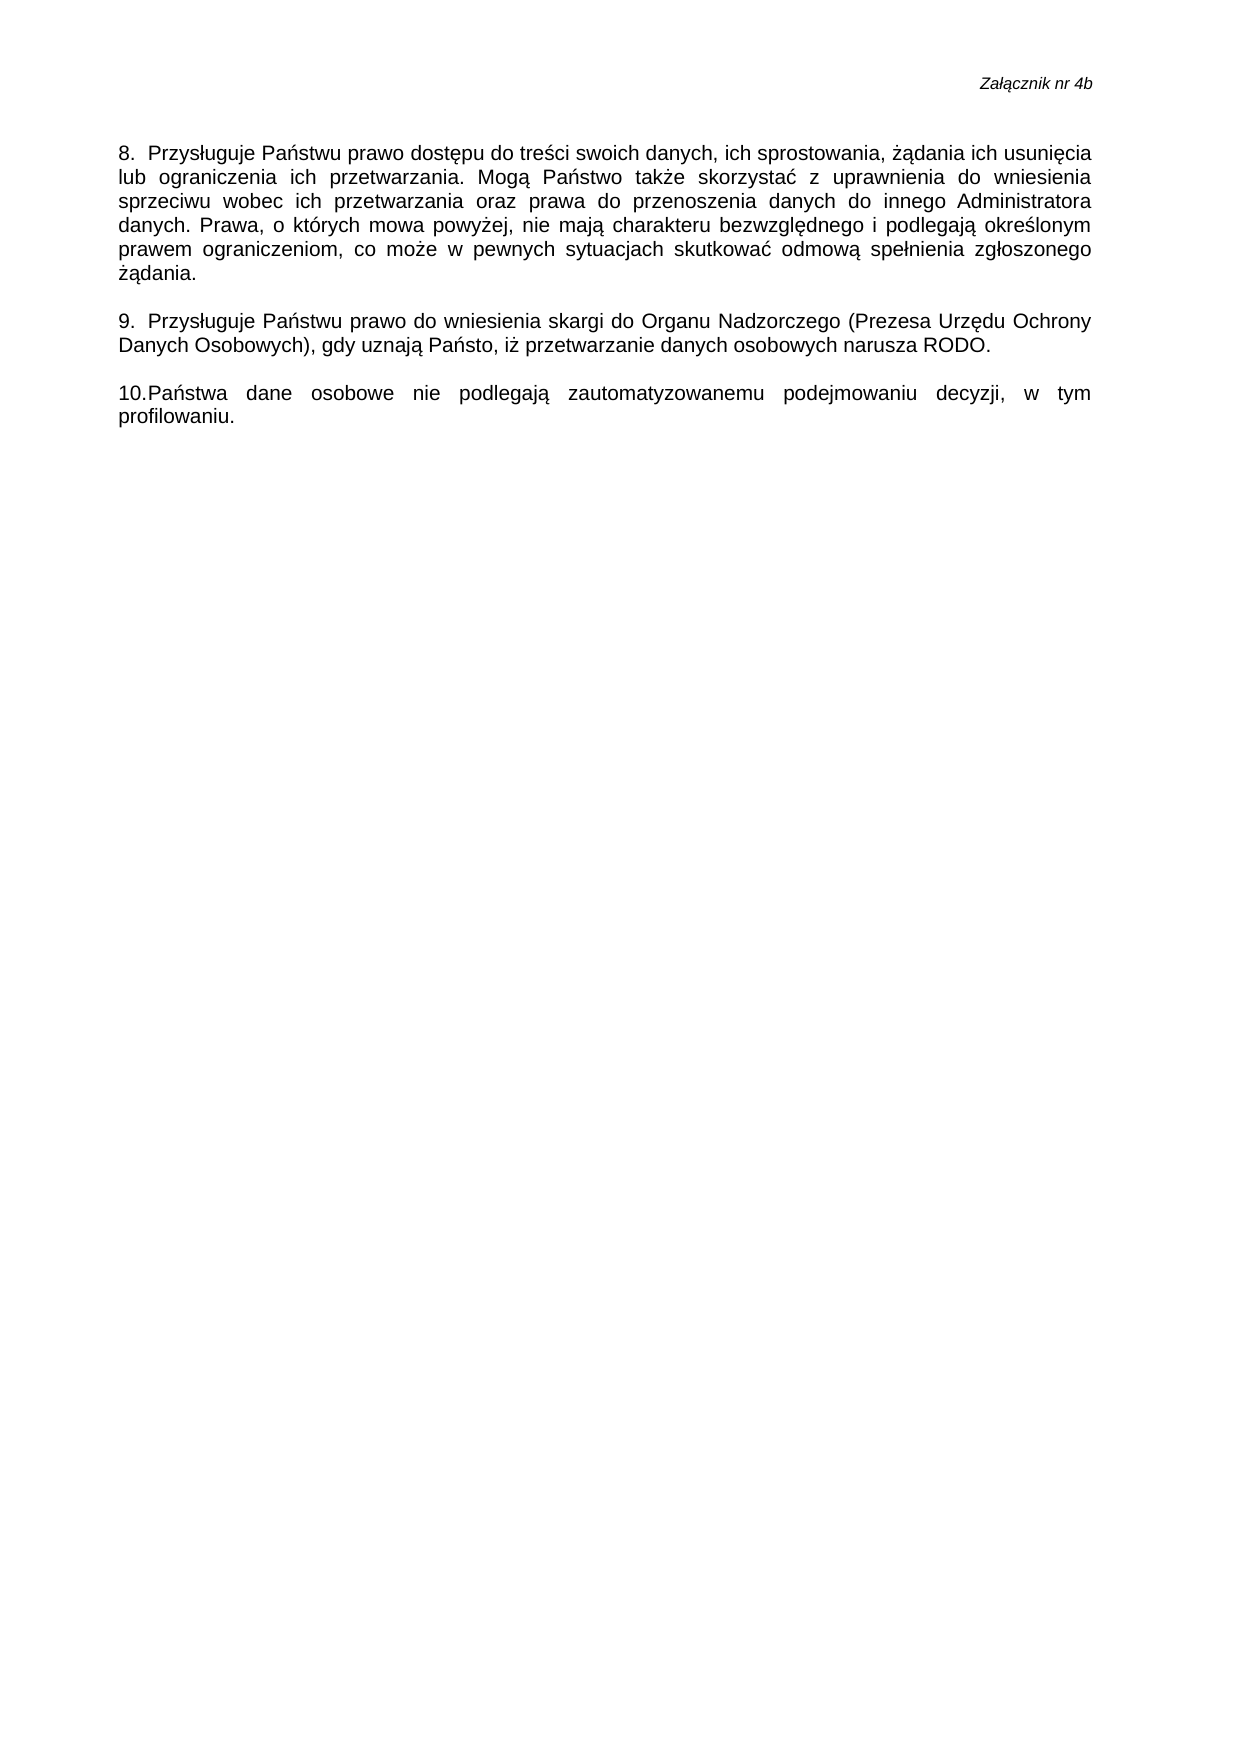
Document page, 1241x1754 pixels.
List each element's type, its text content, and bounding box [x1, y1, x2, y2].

list Państwa dane osobowe nie podlegają zautomatyzowanemu podejmowaniu decyzji, w tym profilowaniu. [118, 380, 1093, 428]
list Przysługuje Państwu prawo do wniesienia skargi do Organu Nadzorczego (Prezesa Urzędu Ochrony Danych Osobowych), gdy uznają Państo, iż przetwarzanie danych osobowych narusza RODO. [118, 308, 1093, 356]
list Przysługuje Państwu prawo dostępu do treści swoich danych, ich sprostowania, żądania ich usunięcia lub ograniczenia ich przetwarzania. Mogą Państwo także skorzystać z uprawnienia do wniesienia sprzeciwu wobec ich przetwarzania oraz prawa do przenoszenia danych do innego Administratora danych. Prawa, o których mowa powyżej, nie mają charakteru bezwzględnego i podlegają określonym prawem ograniczeniom, co może w pewnych sytuacjach skutkować odmową spełnienia zgłoszonego żądania. [118, 141, 1093, 284]
